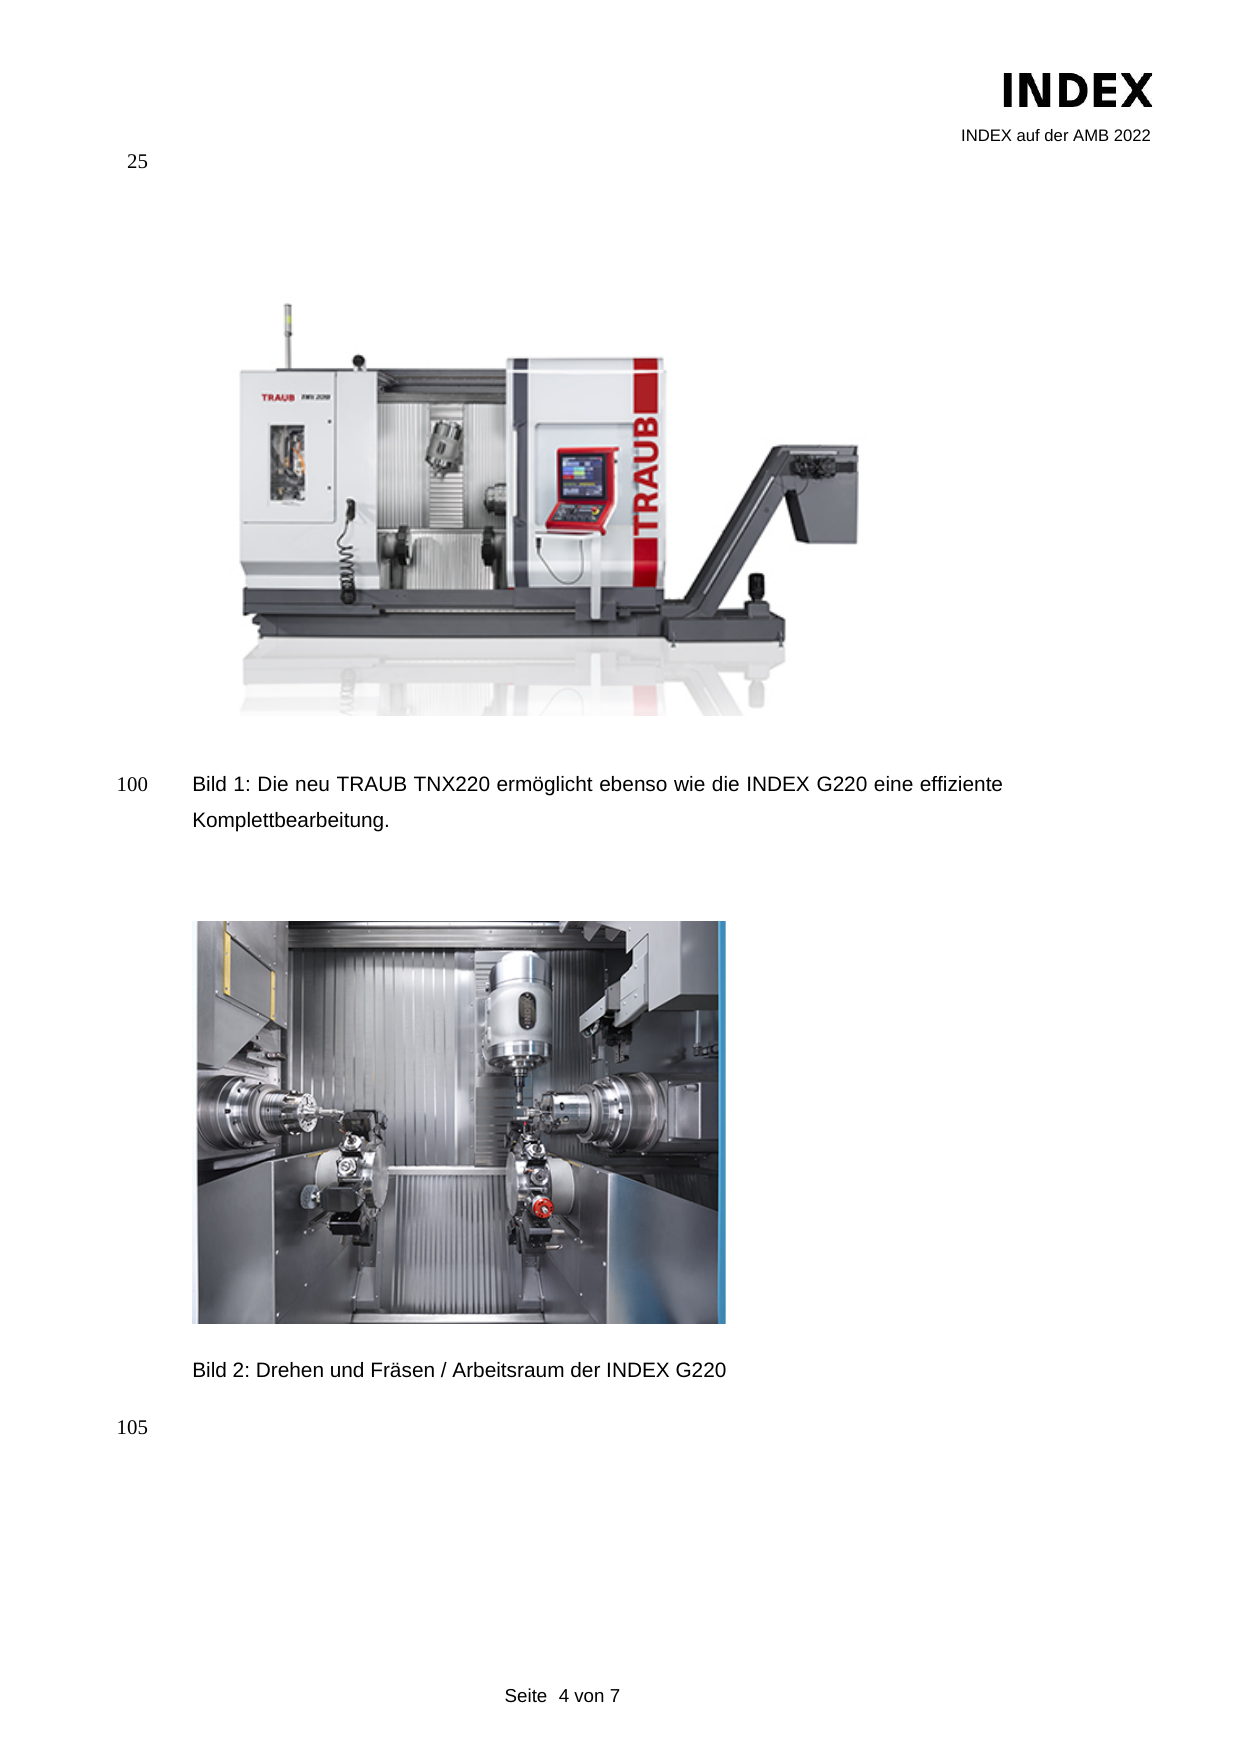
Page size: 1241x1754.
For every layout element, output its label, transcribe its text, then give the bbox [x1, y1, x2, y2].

picture [191, 278, 906, 716]
picture [192, 921, 726, 1324]
picture [1003, 73, 1153, 107]
text Bild 2: Drehen und Fräsen / Arbeitsraum der INDEX G220 [192, 1358, 1004, 1382]
text Bild 1: Die neu TRAUB TNX220 ermöglicht ebenso wie die INDEX G220 eine effiziente Komplettbearbeitung. [192, 772, 1004, 832]
